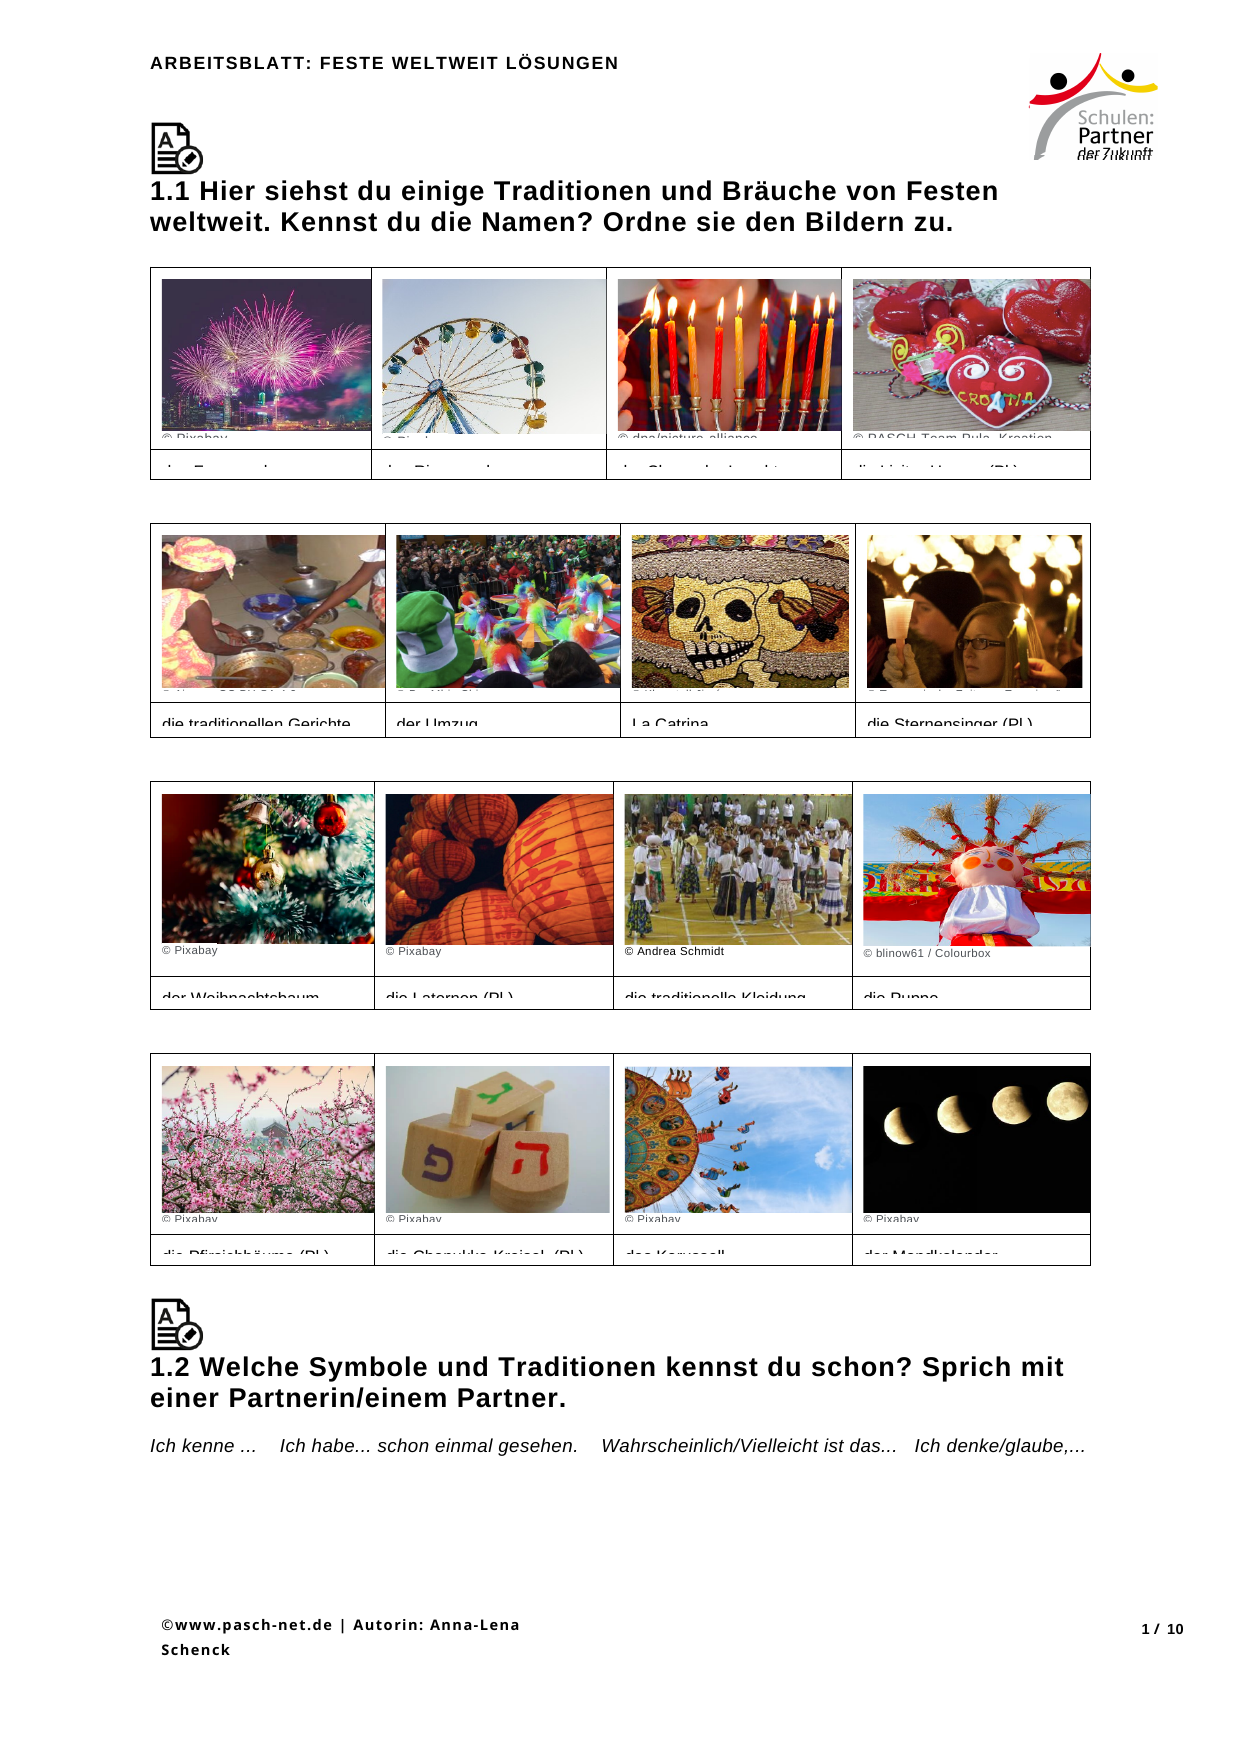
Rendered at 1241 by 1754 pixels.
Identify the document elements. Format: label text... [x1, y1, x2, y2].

table_cell der Umzug [386, 703, 620, 737]
picture [385, 1066, 610, 1213]
table_header © Andrea Schmidt [614, 782, 852, 976]
table_cell die Sternensinger (Pl.) [856, 703, 1090, 737]
picture [385, 794, 614, 945]
text 1.1 Hier siehst du einige Traditionen und Bräuche von Festen weltweit. Kennst du die Namen? Ordne sie den Bildern zu. [150, 175, 1090, 237]
table_header [204, 122, 1142, 175]
table_cell der Weihnachtsbaum [151, 977, 374, 1009]
text Ich kenne ... Ich habe... schon einmal gesehen. Wahrscheinlich/Vielleicht ist das... Ich denke/glaube,... [150, 1413, 1090, 1456]
table_cell die Puppe [853, 977, 1090, 1009]
picture [161, 279, 372, 431]
table_cell das Riesenrad [372, 450, 606, 479]
table_header © Pixabay [372, 268, 606, 449]
table_header © Pixabay [375, 1054, 613, 1234]
picture [863, 794, 1091, 947]
picture [161, 1066, 375, 1213]
picture [624, 1066, 853, 1213]
picture [853, 279, 1091, 431]
picture [624, 794, 852, 945]
table_header © Tasmanische Zeitung „Examiner” [856, 524, 1090, 702]
table_cell die traditionellen Gerichte (Pl.) [151, 703, 385, 737]
table_header © Pixabay [151, 782, 374, 976]
picture [150, 121, 204, 175]
picture [161, 535, 386, 688]
table_header © Pixabay © Pixabay [375, 782, 613, 976]
table_header © dpa/picture-alliance [607, 268, 841, 449]
picture [150, 1297, 204, 1351]
table_header © Pixabay [151, 268, 371, 449]
picture [1027, 53, 1158, 159]
table_cell die Chanukka-Kreisel (Pl.) [375, 1235, 613, 1265]
table_header © Pixabay [614, 1054, 852, 1234]
table_header © Khrystell Jiménez [621, 524, 855, 702]
table_cell die Pfirsichbäume (Pl.) [151, 1235, 374, 1265]
table_header © Bn. Mhic Chionna [386, 524, 620, 702]
picture [617, 279, 842, 431]
table_cell die traditionelle Kleidung [614, 977, 852, 1009]
table_cell der Mondkalender [853, 1235, 1090, 1265]
text 1.2 Welche Symbole und Traditionen kennst du schon? Sprich mit einer Partnerin/einem Partner. [150, 1351, 1090, 1413]
table_cell das Karussell [614, 1235, 852, 1265]
table_header © Pixabay [853, 1054, 1090, 1234]
table_header © blinow61 / Colourbox [853, 782, 1090, 976]
table_header [144, 122, 150, 175]
picture [382, 279, 607, 434]
picture [161, 794, 375, 944]
table_cell La Catrina [621, 703, 855, 737]
picture [863, 1066, 1091, 1213]
picture [867, 535, 1083, 688]
table_cell der Channuka-Leuchter [607, 450, 841, 479]
table_header © Pixabay [151, 1054, 374, 1234]
picture [631, 535, 849, 688]
table_cell die Laternen (Pl.) [375, 977, 613, 1009]
picture [396, 535, 621, 688]
table_header © Ajocom CC BY-SA 4.0 [151, 524, 385, 702]
table_header © PASCH-Team Pula, Kroatien [842, 268, 1090, 449]
table_cell das Feuerwerk [151, 450, 371, 479]
table_cell die Licitar-Herzen (Pl.) [842, 450, 1090, 479]
